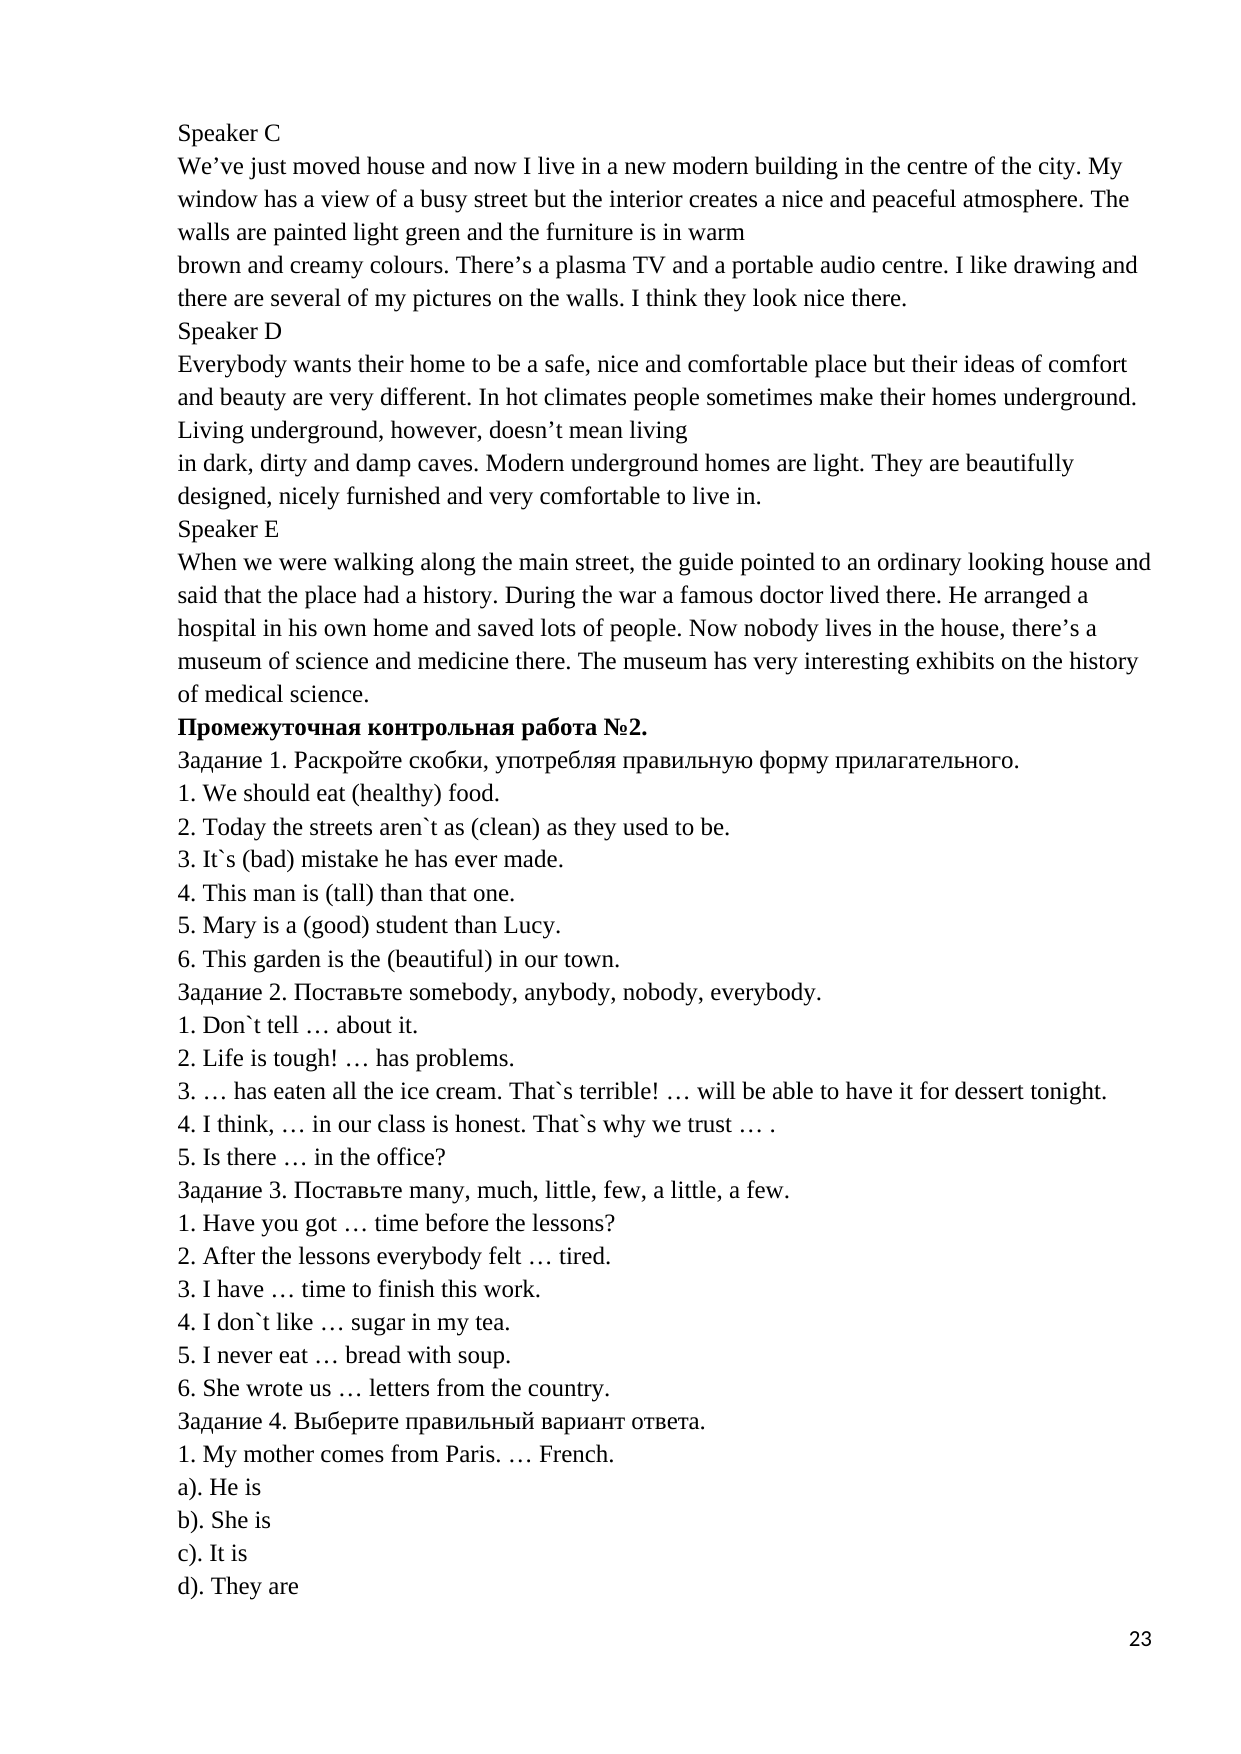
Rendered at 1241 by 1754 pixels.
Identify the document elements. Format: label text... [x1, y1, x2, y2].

text 4. This man is (tall) than that one. [177, 878, 1152, 906]
text Задание 3. Поставьте many, much, little, few, a little, a few. [177, 1175, 1152, 1203]
text b). She is [177, 1505, 1152, 1534]
text 2. After the lessons everybody felt … tired. [177, 1241, 1152, 1269]
text 1. We should eat (healthy) food. [177, 778, 1152, 807]
text Промежуточная контрольная работа №2. [177, 712, 1152, 741]
text 3. … has eaten all the ice cream. That`s terrible! … will be able to have it for dessert tonight. [177, 1076, 1152, 1104]
text in dark, dirty and damp caves. Modern underground homes are light. They are beautifully designed, nicely furnished and very comfortable to live in. [177, 448, 1152, 510]
text 5. Is there … in the office? [177, 1142, 1152, 1171]
text 5. Mary is a (good) student than Lucy. [177, 911, 1152, 939]
text 1. Have you got … time before the lessons? [177, 1208, 1152, 1237]
text 3. I have … time to finish this work. [177, 1274, 1152, 1303]
text 6. This garden is the (beautiful) in our town. [177, 944, 1152, 972]
text Speaker E [177, 514, 1152, 543]
text We’ve just moved house and now I live in a new modern building in the centre of the city. My window has a view of a busy street but the interior creates a nice and peaceful atmosphere. The walls are painted light green and the furniture is in warm [177, 151, 1152, 246]
text Speaker C [177, 118, 1152, 147]
text 4. I don`t like … sugar in my tea. [177, 1307, 1152, 1336]
text 2. Today the streets aren`t as (clean) as they used to be. [177, 812, 1152, 840]
text 4. I think, … in our class is honest. That`s why we trust … . [177, 1109, 1152, 1137]
text Задание 2. Поставьте somebody, anybody, nobody, everybody. [177, 977, 1152, 1005]
text d). They are [177, 1571, 1152, 1600]
text 2. Life is tough! … has problems. [177, 1043, 1152, 1071]
text a). He is [177, 1472, 1152, 1501]
text 3. It`s (bad) mistake he has ever made. [177, 844, 1152, 873]
text brown and creamy colours. There’s a plasma TV and a portable audio centre. I like drawing and there are several of my pictures on the walls. I think they look nice there. [177, 250, 1152, 312]
text Speaker D [177, 316, 1152, 345]
text Задание 1. Раскройте скобки, употребляя правильную форму прилагательного. [177, 746, 1152, 774]
text Задание 4. Выберите правильный вариант ответа. [177, 1406, 1152, 1435]
text When we were walking along the main street, the guide pointed to an ordinary looking house and said that the place had a history. During the war a famous doctor lived there. He arranged a hospital in his own home and saved lots of people. Now nobody lives in the house, there’s a museum of science and medicine there. The museum has very interesting exhibits on the history of medical science. [177, 547, 1152, 708]
text 1. My mother comes from Paris. … French. [177, 1439, 1152, 1468]
text 1. Don`t tell … about it. [177, 1010, 1152, 1038]
text 5. I never eat … bread with soup. [177, 1340, 1152, 1369]
text c). It is [177, 1538, 1152, 1567]
text 6. She wrote us … letters from the country. [177, 1373, 1152, 1402]
text Everybody wants their home to be a safe, nice and comfortable place but their ideas of comfort and beauty are very different. In hot climates people sometimes make their homes underground. Living underground, however, doesn’t mean living [177, 349, 1152, 444]
